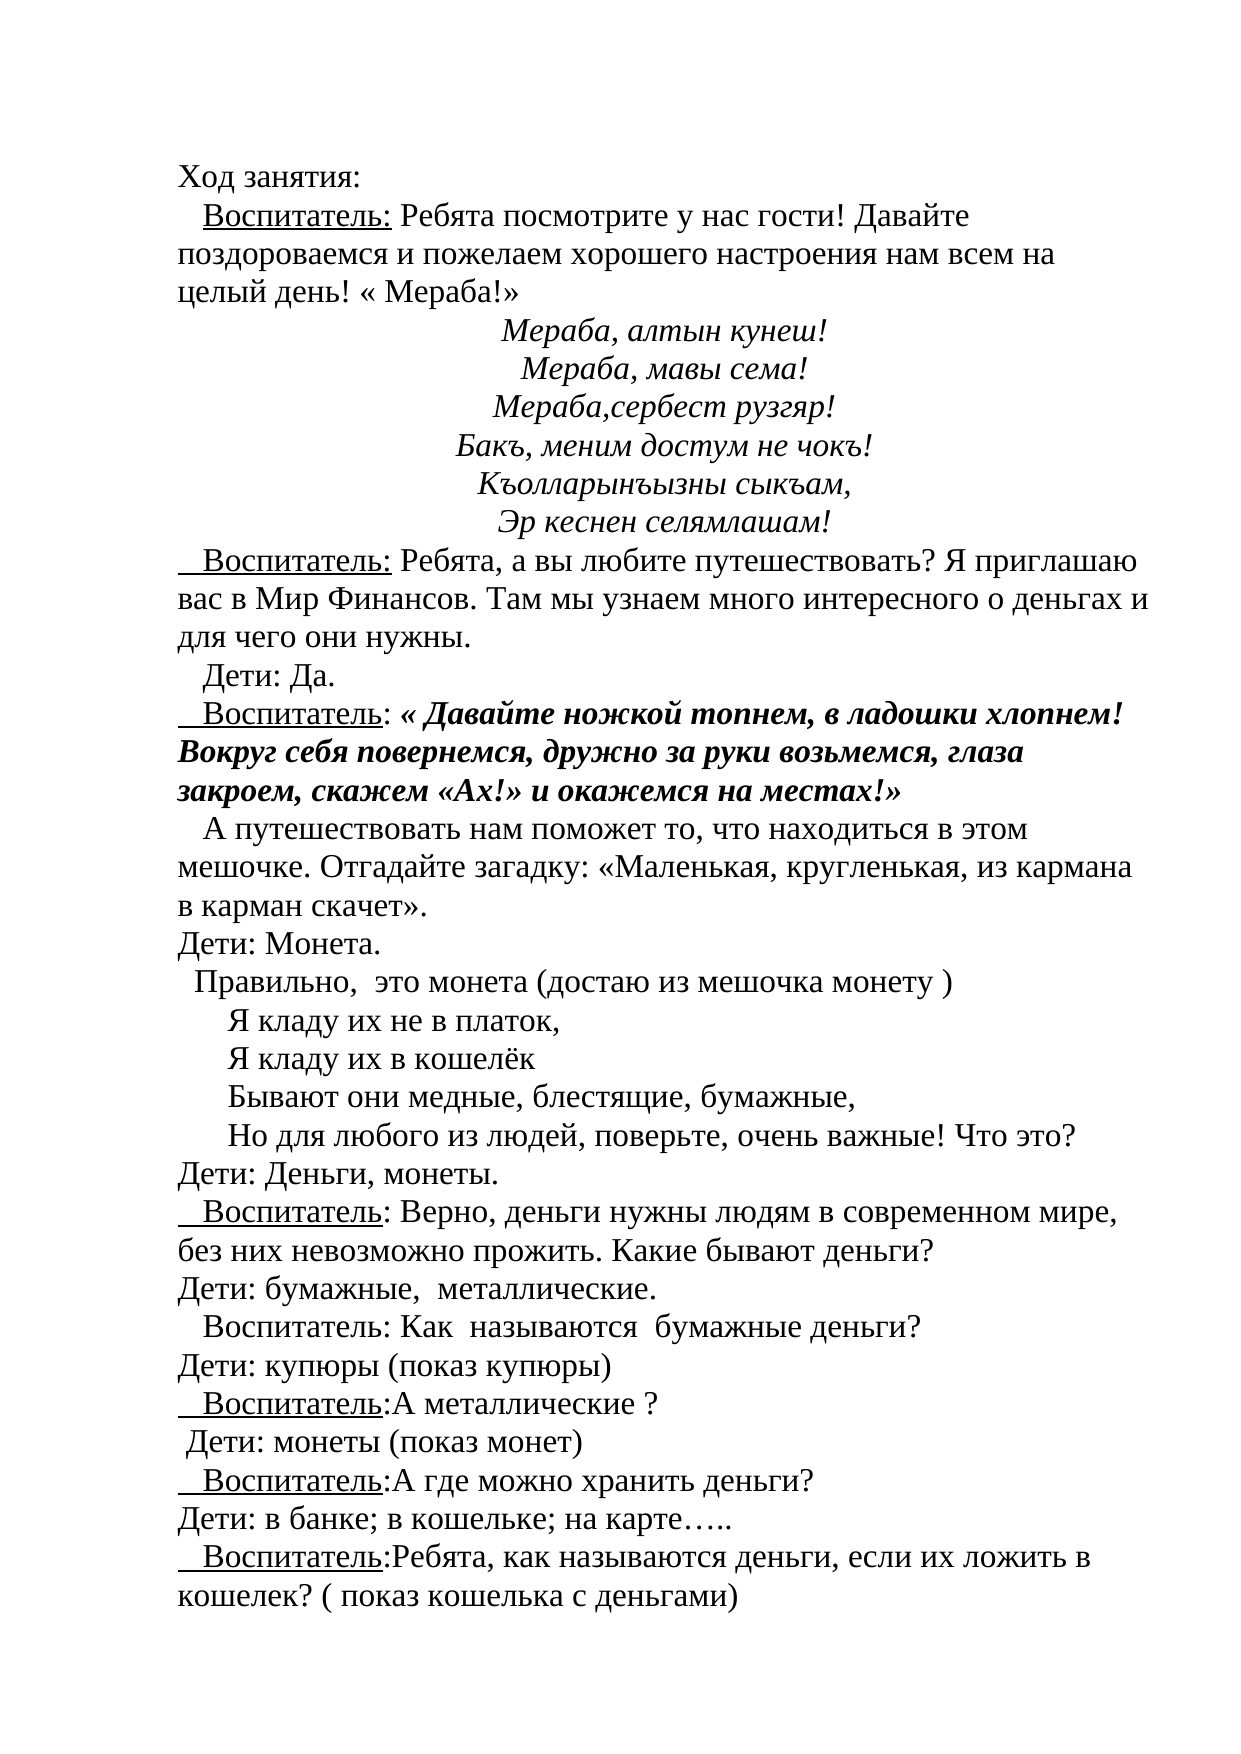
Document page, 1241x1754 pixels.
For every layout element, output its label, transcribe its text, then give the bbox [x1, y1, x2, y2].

text Дети: в банке; в кошельке; на карте….. Воспитатель:Ребята, как называются деньги, если их ложить в кошелек? ( показ кошелька с деньгами) [177, 1498, 1152, 1613]
text Воспитатель:А где можно хранить деньги? [177, 1460, 1152, 1498]
text Дети: купюры (показ купюры) Воспитатель:А металлические ? [177, 1345, 1152, 1421]
text Къолларынъызны сыкъам, [177, 463, 1152, 501]
text Ход занятия: [177, 156, 1152, 195]
text Бакъ, меним достум не чокъ! [177, 425, 1152, 463]
text Воспитатель: Ребята посмотрите у нас гости! Давайте поздороваемся и пожелаем хорошего настроения нам всем на целый день! « Мераба!» [177, 195, 1152, 310]
text Мераба,сербест рузгяр! [177, 386, 1152, 425]
text Воспитатель: Ребята, а вы любите путешествовать? Я приглашаю вас в Мир Финансов. Там мы узнаем много интересного о деньгах и для чего они нужны. Дети: Да. Воспитатель: « Давайте ножкой топнем, в ладошки хлопнем! Вокруг себя повернемся, дружно за руки возьмемся, глаза закроем, скажем «Ах!» и окажемся на местах!» А путешествовать нам поможет то, что находиться в этом мешочке. Отгадайте загадку: «Маленькая, кругленькая, из кармана в карман скачет». [177, 540, 1152, 923]
text Эр кеснен селямлашам! [177, 501, 1152, 540]
text Дети: бумажные, металлические. [177, 1268, 1152, 1306]
text Дети: монеты (показ монет) [177, 1421, 1152, 1460]
text Дети: Монета. Правильно, это монета (достаю из мешочка монету ) [177, 923, 1152, 1000]
text Воспитатель: Как называются бумажные деньги? [177, 1306, 1152, 1345]
text Я кладу их не в платок, Я кладу их в кошелёк Бывают они медные, блестящие, бумажные, Но для любого из людей, поверьте, очень важные! Что это? Дети: Деньги, монеты. Воспитатель: Верно, деньги нужны людям в современном мире, без них невозможно прожить. Какие бывают деньги? [177, 1000, 1152, 1268]
text Мераба, мавы сема! [177, 348, 1152, 386]
text Мераба, алтын кунеш! [177, 310, 1152, 348]
